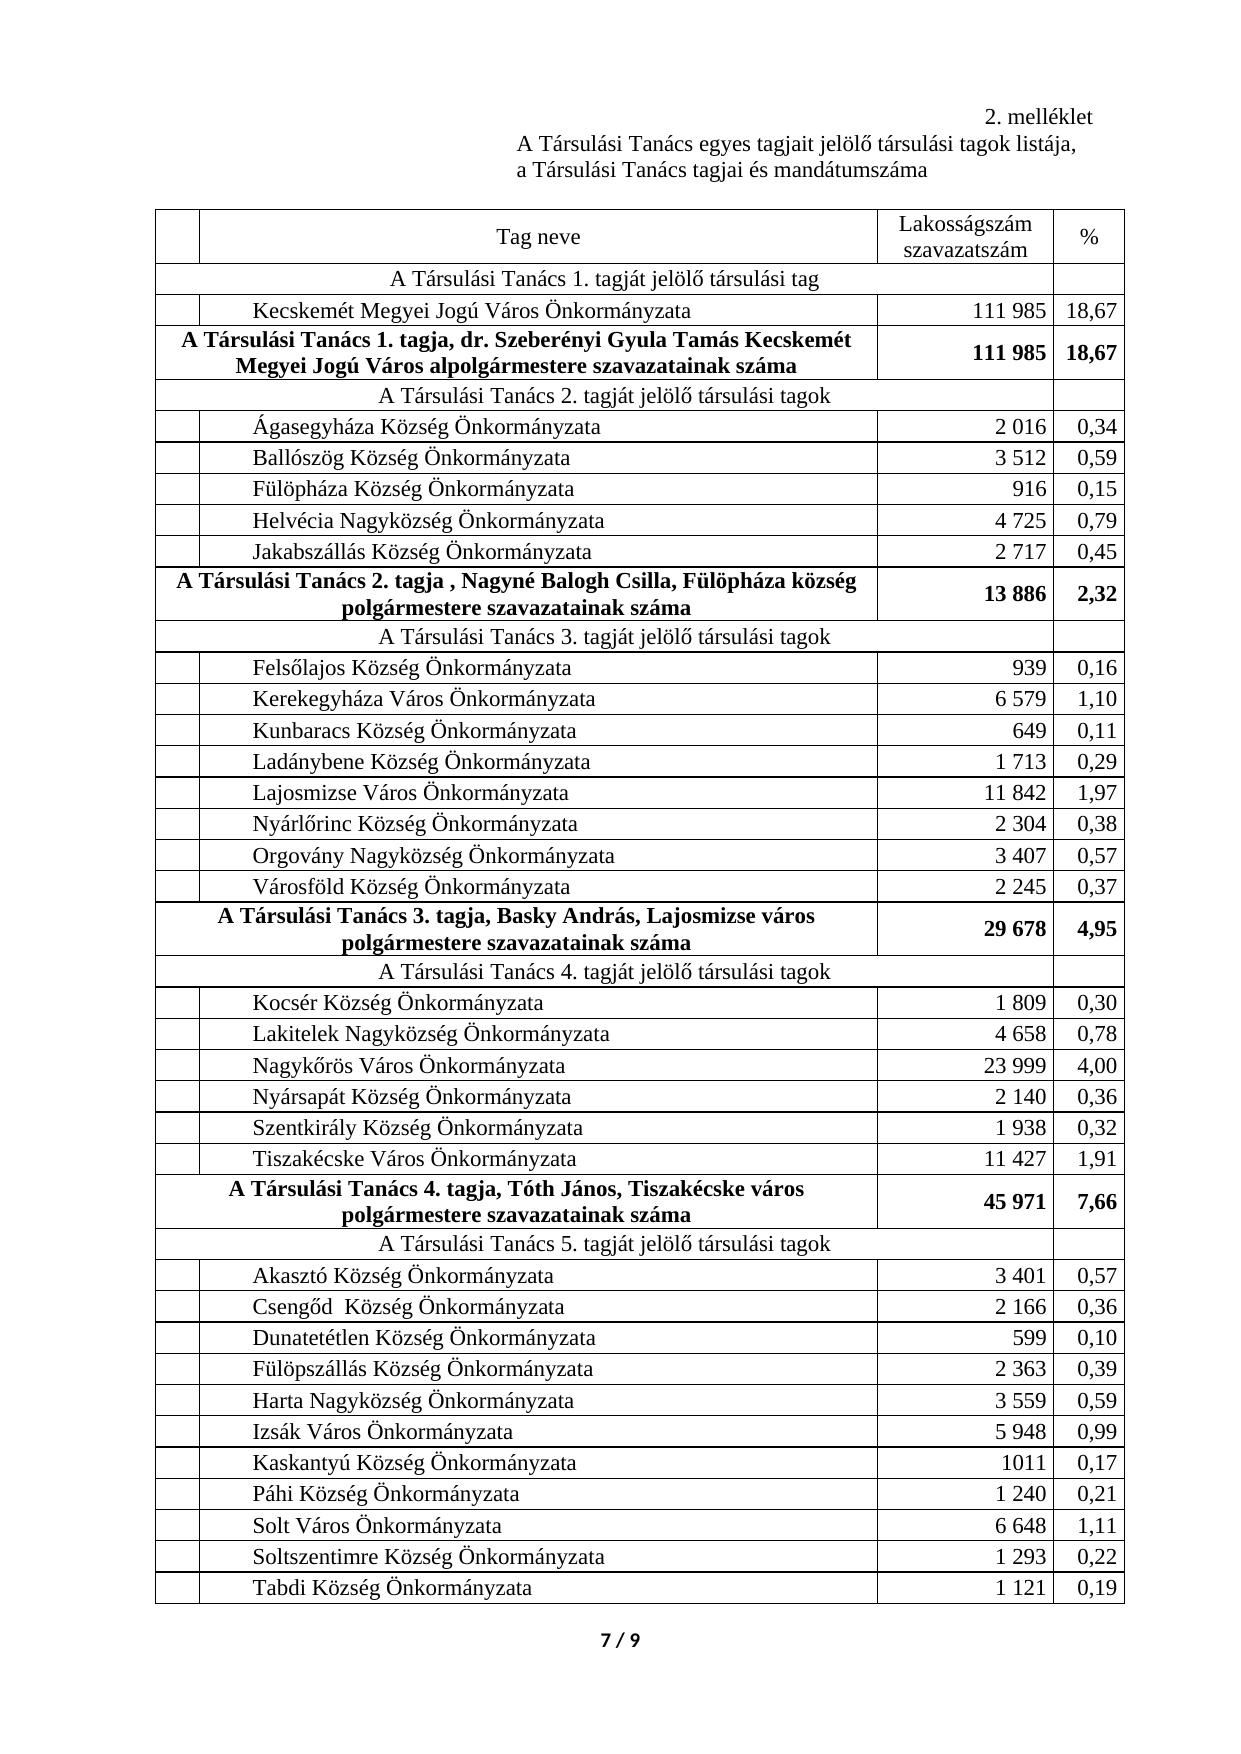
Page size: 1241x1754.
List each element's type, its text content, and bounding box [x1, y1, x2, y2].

table_cell [156, 1354, 199, 1384]
table_cell [156, 505, 199, 535]
table_cell Felsőlajos Község Önkormányzata [200, 653, 877, 683]
table_cell 6 648 [878, 1510, 1053, 1540]
table_cell 2 363 [878, 1354, 1053, 1384]
table_cell 5 948 [878, 1416, 1053, 1446]
table_cell Akasztó Község Önkormányzata [200, 1260, 877, 1290]
table_cell 0,59 [1054, 1385, 1124, 1415]
text , , , *Az Mötv. 146. § (3) bekezdése alapján a helyi önkormányzati képviselők és polgármesterek általános választása évének január 1-jei lakosságszáma alapján kell meghatározni2. melléklet [443, 103, 1093, 130]
table_cell 3 401 [878, 1260, 1053, 1290]
table_cell Izsák Város Önkormányzata [200, 1416, 877, 1446]
table_cell 0,45 [1054, 536, 1124, 566]
table_cell Nyársapát Község Önkormányzata [200, 1081, 877, 1111]
table_cell 0,99 [1054, 1416, 1124, 1446]
table_cell Orgovány Nagyközség Önkormányzata [200, 840, 877, 870]
table_cell [1054, 621, 1124, 651]
table_cell 1,10 [1054, 684, 1124, 714]
table_cell Tabdi Község Önkormányzata [200, 1573, 877, 1603]
table_cell [156, 474, 199, 504]
table_cell [156, 840, 199, 870]
table_cell 916 [878, 474, 1053, 504]
table_cell [156, 1385, 199, 1415]
table_cell 45 971 [878, 1175, 1053, 1228]
table_cell [156, 1260, 199, 1290]
table_cell A Társulási Tanács 1. tagja, dr. Szeberényi Gyula Tamás Kecskemét Megyei Jogú Város alpolgármestere szavazatainak száma [156, 326, 877, 379]
table_cell 2,32 [1054, 568, 1124, 620]
table_cell Kerekegyháza Város Önkormányzata [200, 684, 877, 714]
table_cell 0,19 [1054, 1573, 1124, 1603]
table_cell 4,00 [1054, 1050, 1124, 1080]
table_cell [156, 1448, 199, 1478]
table_cell 0,78 [1054, 1019, 1124, 1049]
table_cell Jakabszállás Község Önkormányzata [200, 536, 877, 566]
table_cell 4 725 [878, 505, 1053, 535]
table_cell [156, 1323, 199, 1353]
table_cell A Társulási Tanács 5. tagját jelölő társulási tagok [156, 1229, 1053, 1259]
table_cell [156, 684, 199, 714]
table_cell 1 121 [878, 1573, 1053, 1603]
table_cell 1011 [878, 1448, 1053, 1478]
table_cell Dunatetétlen Község Önkormányzata [200, 1323, 877, 1353]
table_cell 2 717 [878, 536, 1053, 566]
table_cell 11 842 [878, 778, 1053, 808]
table_cell 11 427 [878, 1144, 1053, 1174]
table_cell [156, 988, 199, 1018]
table_cell Városföld Község Önkormányzata [200, 871, 877, 901]
table_cell [156, 295, 199, 325]
table_cell 1 713 [878, 746, 1053, 776]
table_cell Kecskemét Megyei Jogú Város Önkormányzata [200, 295, 877, 325]
table_cell Tiszakécske Város Önkormányzata [200, 1144, 877, 1174]
table_cell Lajosmizse Város Önkormányzata [200, 778, 877, 808]
table_cell 599 [878, 1323, 1053, 1353]
table_cell 1 240 [878, 1479, 1053, 1509]
table_cell 3 512 [878, 443, 1053, 473]
table_cell 0,34 [1054, 411, 1124, 441]
table_cell 111 985 [878, 295, 1053, 325]
table_cell [1054, 956, 1124, 986]
table_cell 1,97 [1054, 778, 1124, 808]
table_cell 1 938 [878, 1113, 1053, 1143]
table_cell [156, 653, 199, 683]
table_cell A Társulási Tanács 4. tagját jelölő társulási tagok [156, 956, 1053, 986]
table_cell [156, 1416, 199, 1446]
table_cell 0,22 [1054, 1541, 1124, 1571]
table_cell 2 245 [878, 871, 1053, 901]
table_cell [156, 809, 199, 839]
table_cell 0,30 [1054, 988, 1124, 1018]
table_cell 2 016 [878, 411, 1053, 441]
table_cell A Társulási Tanács 4. tagja, Tóth János, Tiszakécske város polgármestere szavazatainak száma [156, 1175, 877, 1228]
table_cell A Társulási Tanács 3. tagja, Basky András, Lajosmizse város polgármestere szavazatainak száma [156, 903, 877, 955]
table_cell [156, 536, 199, 566]
text A Társulási Tanács egyes tagjait jelölő társulási tagok listája, a Társulási Tanács tagjai és mandátumszáma [516, 130, 1093, 182]
table_cell 2 140 [878, 1081, 1053, 1111]
table_cell Csengőd Község Önkormányzata [200, 1291, 877, 1321]
table_cell 0,39 [1054, 1354, 1124, 1384]
table_cell Lakitelek Nagyközség Önkormányzata [200, 1019, 877, 1049]
table_cell [156, 778, 199, 808]
table_cell [1054, 264, 1124, 294]
table_header [156, 210, 199, 263]
table_cell Fülöpháza Község Önkormányzata [200, 474, 877, 504]
table_cell 111 985 [878, 326, 1053, 379]
table_cell 4,95 [1054, 903, 1124, 955]
table_cell Nagykőrös Város Önkormányzata [200, 1050, 877, 1080]
table_cell [1054, 1229, 1124, 1259]
table_cell 2 304 [878, 809, 1053, 839]
table_cell Kaskantyú Község Önkormányzata [200, 1448, 877, 1478]
table_cell [156, 715, 199, 745]
table_cell Szentkirály Község Önkormányzata [200, 1113, 877, 1143]
table_cell Harta Nagyközség Önkormányzata [200, 1385, 877, 1415]
table_cell [156, 1573, 199, 1603]
table_cell 1,11 [1054, 1510, 1124, 1540]
table_cell [156, 746, 199, 776]
table_cell 0,38 [1054, 809, 1124, 839]
table_cell 0,37 [1054, 871, 1124, 901]
table_cell Páhi Község Önkormányzata [200, 1479, 877, 1509]
table_cell 0,15 [1054, 474, 1124, 504]
table_cell 0,32 [1054, 1113, 1124, 1143]
table_cell 23 999 [878, 1050, 1053, 1080]
table_cell Nyárlőrinc Község Önkormányzata [200, 809, 877, 839]
table_cell Soltszentimre Község Önkormányzata [200, 1541, 877, 1571]
table_cell 18,67 [1054, 326, 1124, 379]
table_cell [156, 1510, 199, 1540]
table_cell [156, 411, 199, 441]
table_cell [156, 1479, 199, 1509]
table_cell 7,66 [1054, 1175, 1124, 1228]
table_cell 6 579 [878, 684, 1053, 714]
table_cell 1 809 [878, 988, 1053, 1018]
table_cell 2 166 [878, 1291, 1053, 1321]
table_cell Helvécia Nagyközség Önkormányzata [200, 505, 877, 535]
table_cell A Társulási Tanács 3. tagját jelölő társulási tagok [156, 621, 1053, 651]
table_cell [156, 871, 199, 901]
table_cell [1054, 380, 1124, 410]
table_cell 3 407 [878, 840, 1053, 870]
table_cell 1 293 [878, 1541, 1053, 1571]
table_cell 0,59 [1054, 443, 1124, 473]
table_cell 0,36 [1054, 1291, 1124, 1321]
table_cell [156, 443, 199, 473]
table_cell Kocsér Község Önkormányzata [200, 988, 877, 1018]
table_cell Solt Város Önkormányzata [200, 1510, 877, 1540]
table_cell Ladánybene Község Önkormányzata [200, 746, 877, 776]
table_cell 0,16 [1054, 653, 1124, 683]
table_cell [156, 1291, 199, 1321]
table_cell [156, 1081, 199, 1111]
table_cell Ágasegyháza Község Önkormányzata [200, 411, 877, 441]
table_cell 3 559 [878, 1385, 1053, 1415]
table_cell Kunbaracs Község Önkormányzata [200, 715, 877, 745]
table_cell 939 [878, 653, 1053, 683]
table_cell 0,57 [1054, 1260, 1124, 1290]
table_cell A Társulási Tanács 2. tagját jelölő társulási tagok [156, 380, 1053, 410]
table_cell Fülöpszállás Község Önkormányzata [200, 1354, 877, 1384]
table_header % [1054, 210, 1124, 263]
table_cell [156, 1541, 199, 1571]
table_cell [156, 1113, 199, 1143]
table_cell 18,67 [1054, 295, 1124, 325]
table_cell Ballószög Község Önkormányzata [200, 443, 877, 473]
table_cell 649 [878, 715, 1053, 745]
table_header Tag neve [200, 210, 877, 263]
table_cell [156, 1019, 199, 1049]
table_header Lakosságszám szavazatszám [878, 210, 1053, 263]
table_cell [156, 1050, 199, 1080]
table_cell 0,21 [1054, 1479, 1124, 1509]
table_cell 1,91 [1054, 1144, 1124, 1174]
table_cell 0,29 [1054, 746, 1124, 776]
table_cell 13 886 [878, 568, 1053, 620]
table_cell A Társulási Tanács 2. tagja , Nagyné Balogh Csilla, Fülöpháza község polgármestere szavazatainak száma [156, 568, 877, 620]
table_cell A Társulási Tanács 1. tagját jelölő társulási tag [156, 264, 1053, 294]
table_cell 29 678 [878, 903, 1053, 955]
table_cell 0,57 [1054, 840, 1124, 870]
table_cell 0,79 [1054, 505, 1124, 535]
table_cell 0,10 [1054, 1323, 1124, 1353]
table_cell 0,11 [1054, 715, 1124, 745]
table_cell 0,36 [1054, 1081, 1124, 1111]
table_cell 4 658 [878, 1019, 1053, 1049]
table_cell 0,17 [1054, 1448, 1124, 1478]
table_cell [156, 1144, 199, 1174]
